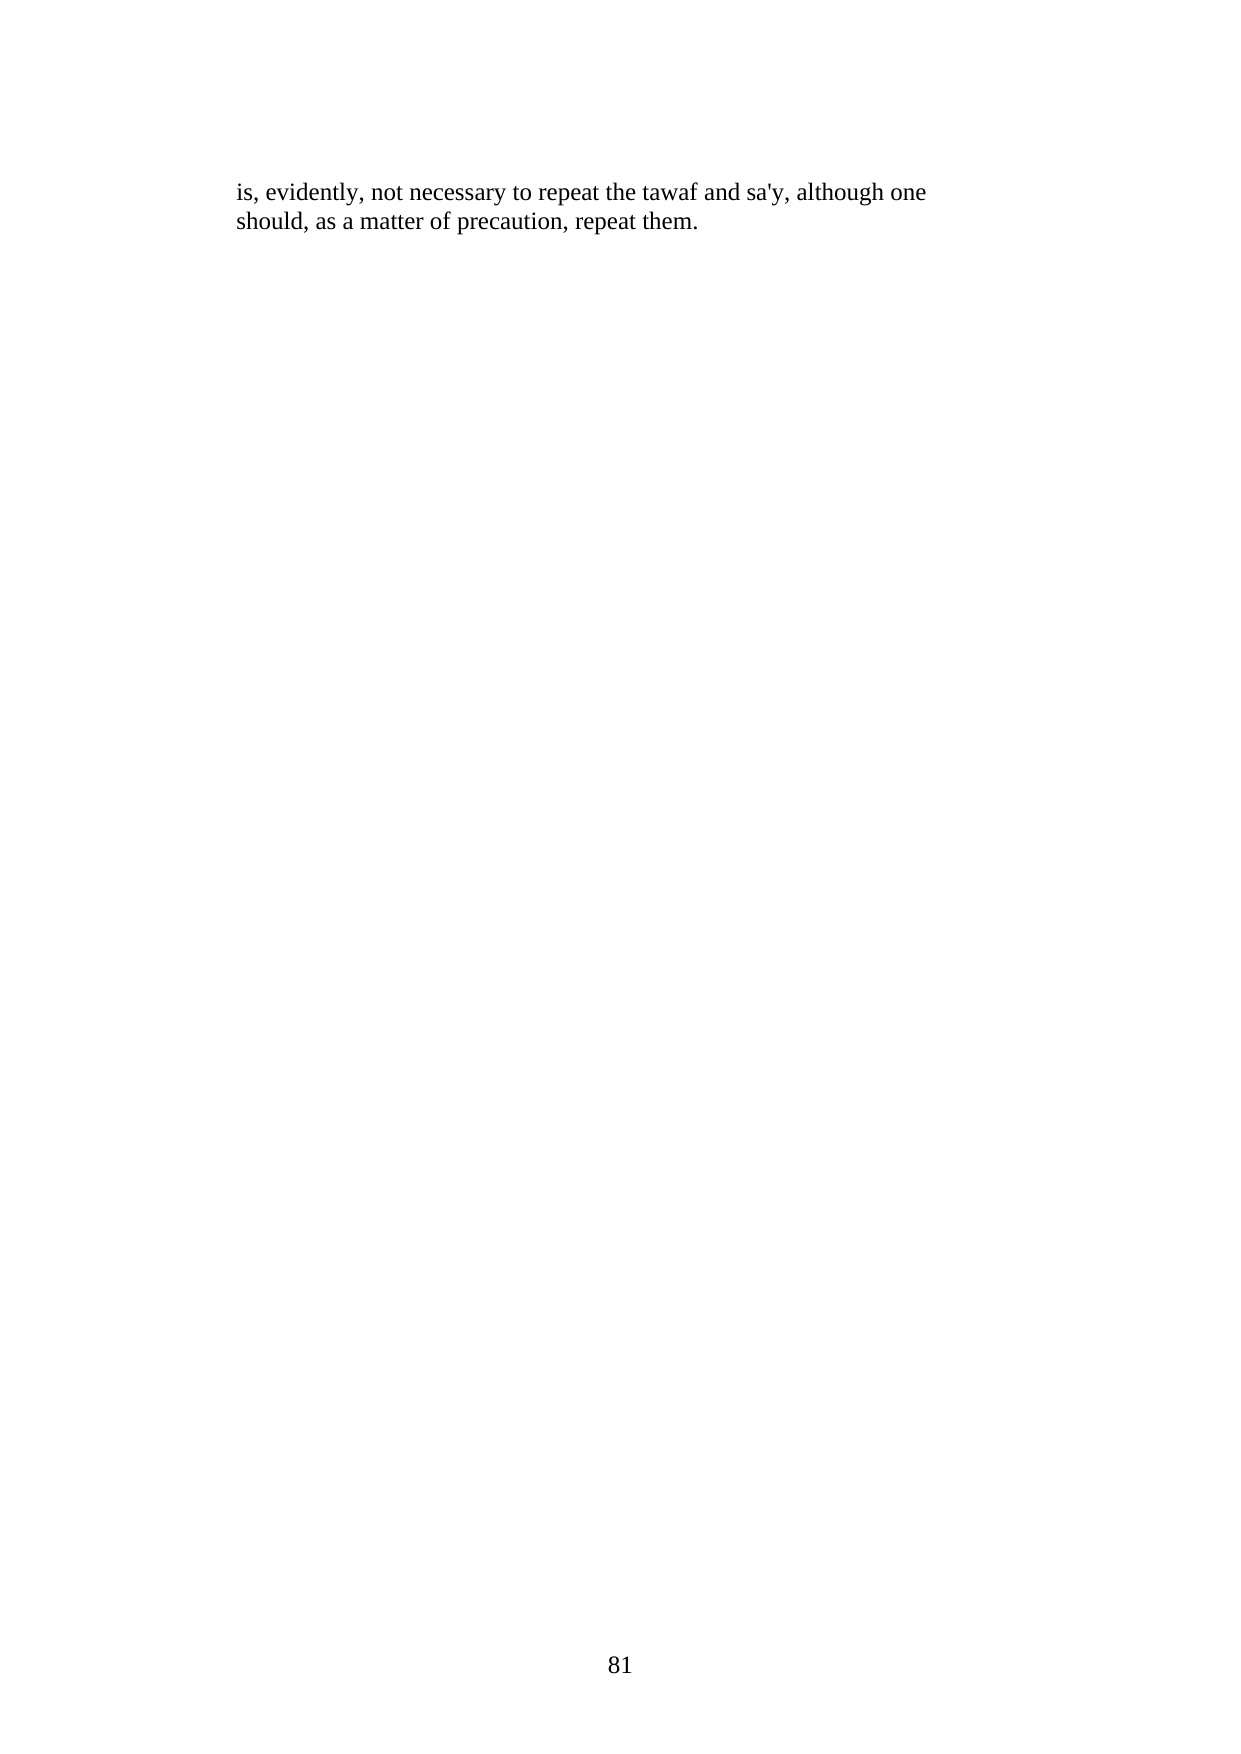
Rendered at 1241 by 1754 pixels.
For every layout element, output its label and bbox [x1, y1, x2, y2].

text [236, 177, 1004, 235]
